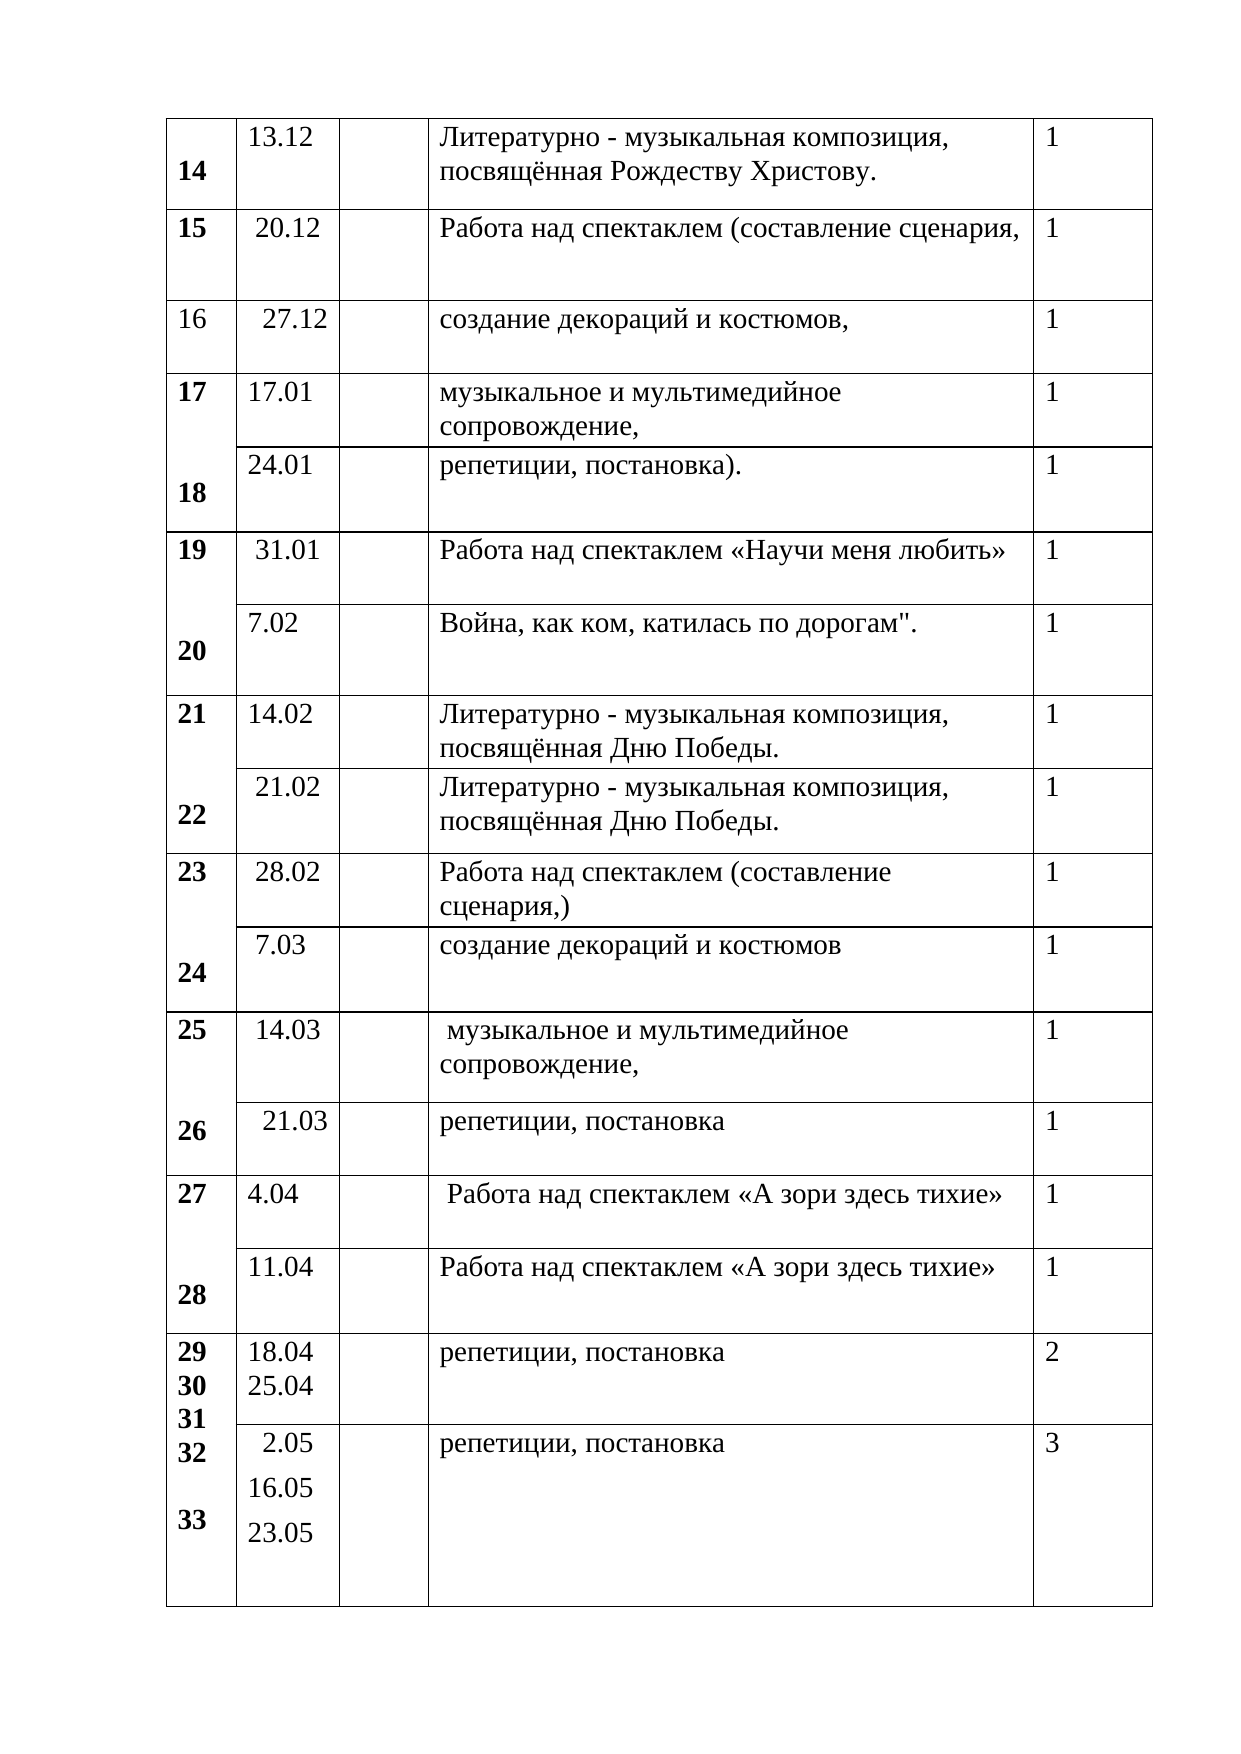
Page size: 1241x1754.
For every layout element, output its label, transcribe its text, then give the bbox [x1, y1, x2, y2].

table_cell 16 [167, 301, 236, 373]
table_cell 23 24 [167, 854, 236, 1011]
table_cell создание декораций и костюмов [429, 928, 1033, 1011]
table_cell [340, 1103, 428, 1175]
table_cell 7.03 [237, 928, 339, 1011]
table_cell Литературно - музыкальная композиция, посвящённая Дню Победы. [429, 696, 1033, 768]
table_cell Работа над спектаклем (составление сценария, [429, 210, 1033, 300]
table_cell 1 [1034, 210, 1152, 300]
table_cell Война, как ком, катилась по дорогам". [429, 605, 1033, 695]
table_cell [340, 1176, 428, 1248]
table_cell 1 [1034, 696, 1152, 768]
table_cell Литературно - музыкальная композиция, посвящённая Рождеству Христову. [429, 119, 1033, 209]
table_cell 1 [1034, 605, 1152, 695]
table_cell 1 [1034, 928, 1152, 1011]
table_cell 13.12 [237, 119, 339, 209]
table_cell 1 [1034, 854, 1152, 926]
table_cell репетиции, постановка [429, 1425, 1033, 1606]
table_cell музыкальное и мультимедийное сопровождение, [429, 1013, 1033, 1102]
table_cell 14.02 [237, 696, 339, 768]
table_cell 21.03 [237, 1103, 339, 1175]
table_cell 1 [1034, 1013, 1152, 1102]
table_cell 14.03 [237, 1013, 339, 1102]
table_cell Работа над спектаклем «А зори здесь тихие» [429, 1249, 1033, 1333]
table_cell 24.01 [237, 448, 339, 531]
table_cell Литературно - музыкальная композиция, посвящённая Дню Победы. [429, 769, 1033, 853]
table_cell репетиции, постановка [429, 1334, 1033, 1424]
table_cell 21.02 [237, 769, 339, 853]
table_cell 11.04 [237, 1249, 339, 1333]
table_cell 1 [1034, 448, 1152, 531]
table_cell 18.04 25.04 [237, 1334, 339, 1424]
table_cell 15 [167, 210, 236, 300]
table_cell [340, 605, 428, 695]
table_cell 25 26 [167, 1013, 236, 1175]
table_cell Работа над спектаклем «А зори здесь тихие» [429, 1176, 1033, 1248]
table_cell [340, 119, 428, 209]
table_cell 20.12 [237, 210, 339, 300]
table_cell [340, 769, 428, 853]
table_cell 21 22 [167, 696, 236, 853]
table_cell 7.02 [237, 605, 339, 695]
table_cell [340, 1249, 428, 1333]
table_cell [340, 854, 428, 926]
table_cell 1 [1034, 533, 1152, 604]
table_cell Работа над спектаклем «Научи меня любить» [429, 533, 1033, 604]
table_cell 1 [1034, 769, 1152, 853]
table_cell [340, 448, 428, 531]
table_cell 17 18 [167, 374, 236, 531]
table_cell 1 [1034, 1103, 1152, 1175]
table_cell [340, 374, 428, 446]
table_cell 27.12 [237, 301, 339, 373]
table_cell 27 28 [167, 1176, 236, 1333]
table_cell 19 20 [167, 533, 236, 695]
table_cell 1 [1034, 119, 1152, 209]
table_cell [340, 696, 428, 768]
table_cell 3 [1034, 1425, 1152, 1606]
table_cell 29 30 31 32 33 [167, 1334, 236, 1606]
table_cell 28.02 [237, 854, 339, 926]
table_cell 2 [1034, 1334, 1152, 1424]
table_cell [340, 928, 428, 1011]
table_cell 1 [1034, 1176, 1152, 1248]
table_cell [340, 301, 428, 373]
table_cell 13 14 [167, 119, 236, 209]
table_cell музыкальное и мультимедийное сопровождение, [429, 374, 1033, 446]
table_cell [340, 210, 428, 300]
table_cell 1 [1034, 374, 1152, 446]
table_cell 1 [1034, 1249, 1152, 1333]
table_cell 17.01 [237, 374, 339, 446]
table_cell [340, 1334, 428, 1424]
table_cell 1 [1034, 301, 1152, 373]
table_cell [340, 533, 428, 604]
table_cell [340, 1013, 428, 1102]
table_cell [340, 1425, 428, 1606]
table_cell Работа над спектаклем (составление сценария,) [429, 854, 1033, 926]
table_cell репетиции, постановка). [429, 448, 1033, 531]
table_cell 4.04 [237, 1176, 339, 1248]
table_cell репетиции, постановка [429, 1103, 1033, 1175]
table_cell создание декораций и костюмов, [429, 301, 1033, 373]
table_cell 31.01 [237, 533, 339, 604]
table_cell 2.05 16.05 23.05 [237, 1425, 339, 1606]
